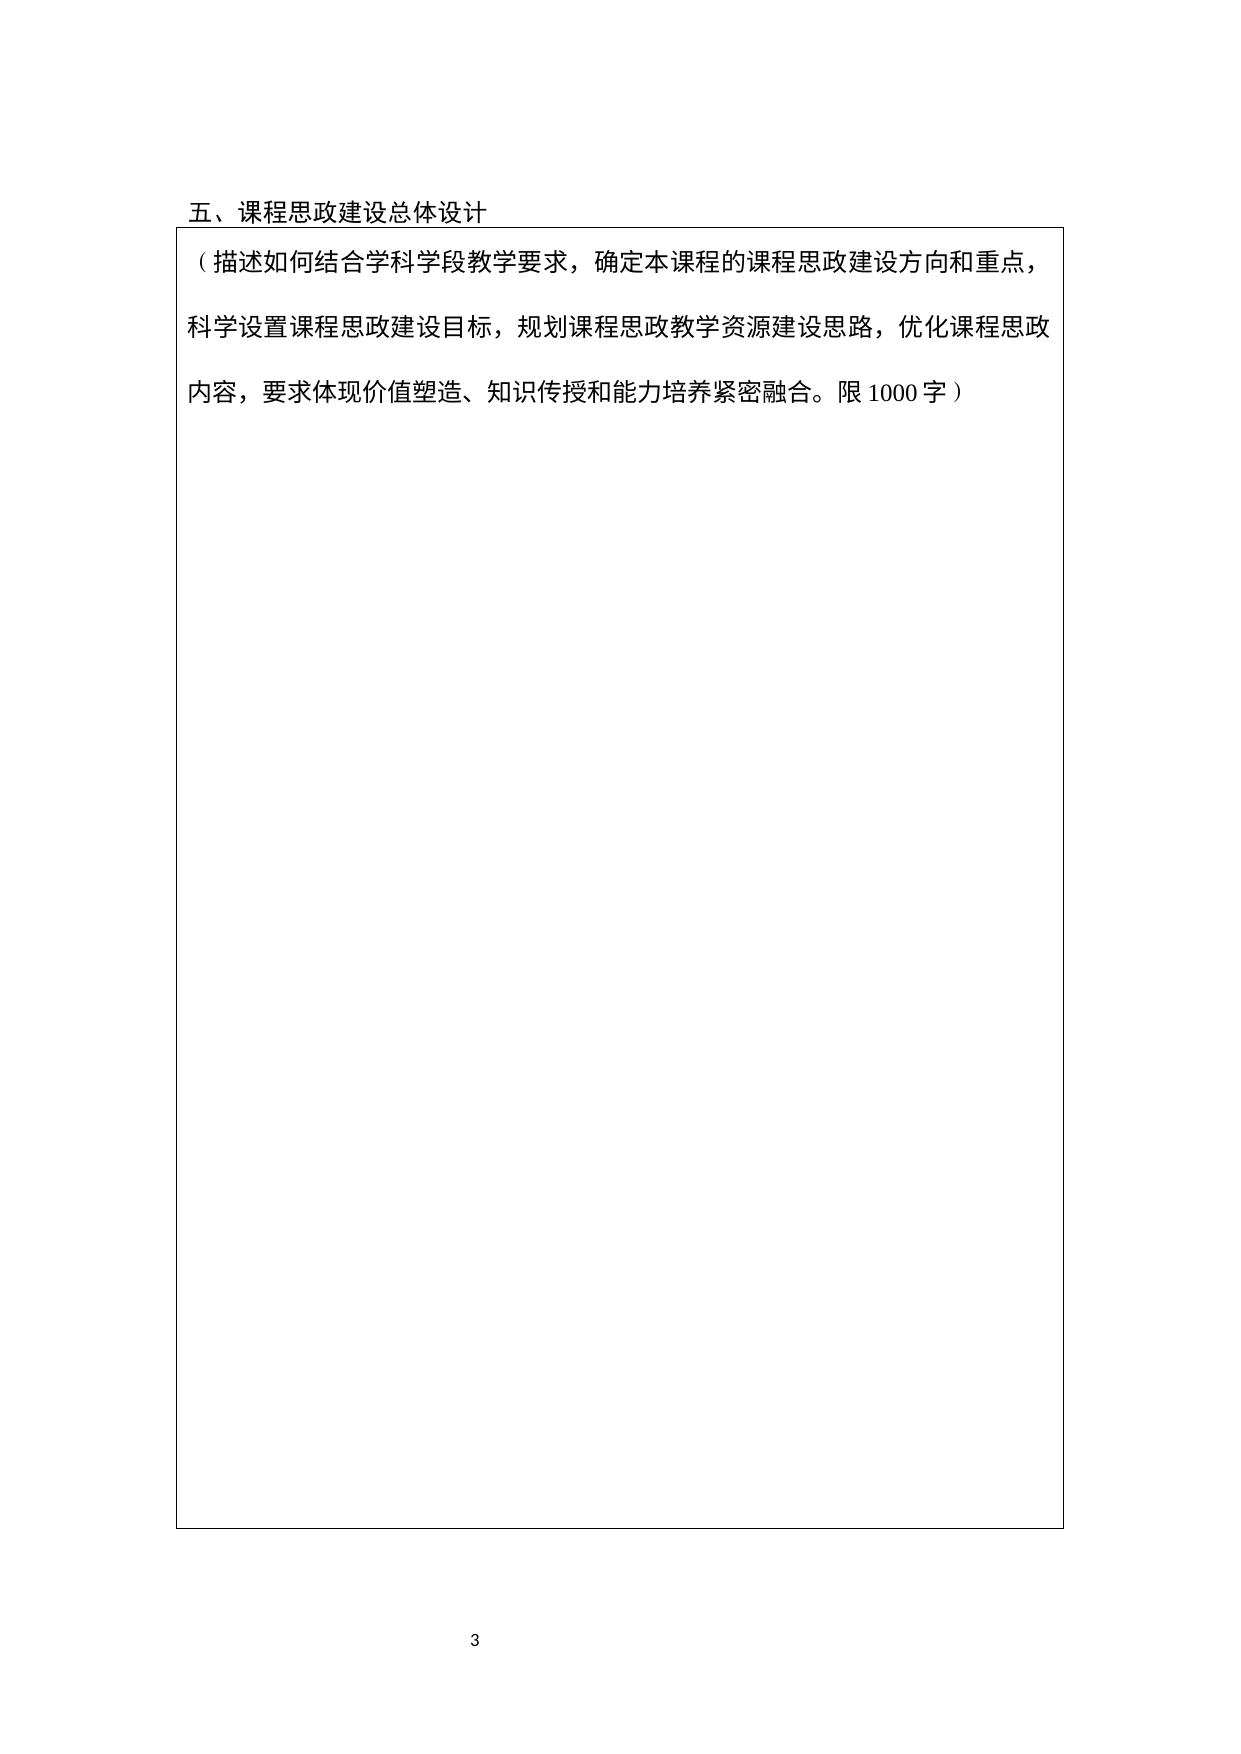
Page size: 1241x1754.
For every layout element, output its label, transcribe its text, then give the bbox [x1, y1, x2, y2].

table_header （描述如何结合学科学段教学要求，确定本课程的课程思政建设方向和重点，科学设置课程思政建设目标，规划课程思政教学资源建设思路，优化课程思政内容，要求体现价值塑造、知识传授和能力培养紧密融合。限1000字） [177, 228, 1063, 1528]
text 五、课程思政建设总体设计 [187, 194, 1053, 227]
